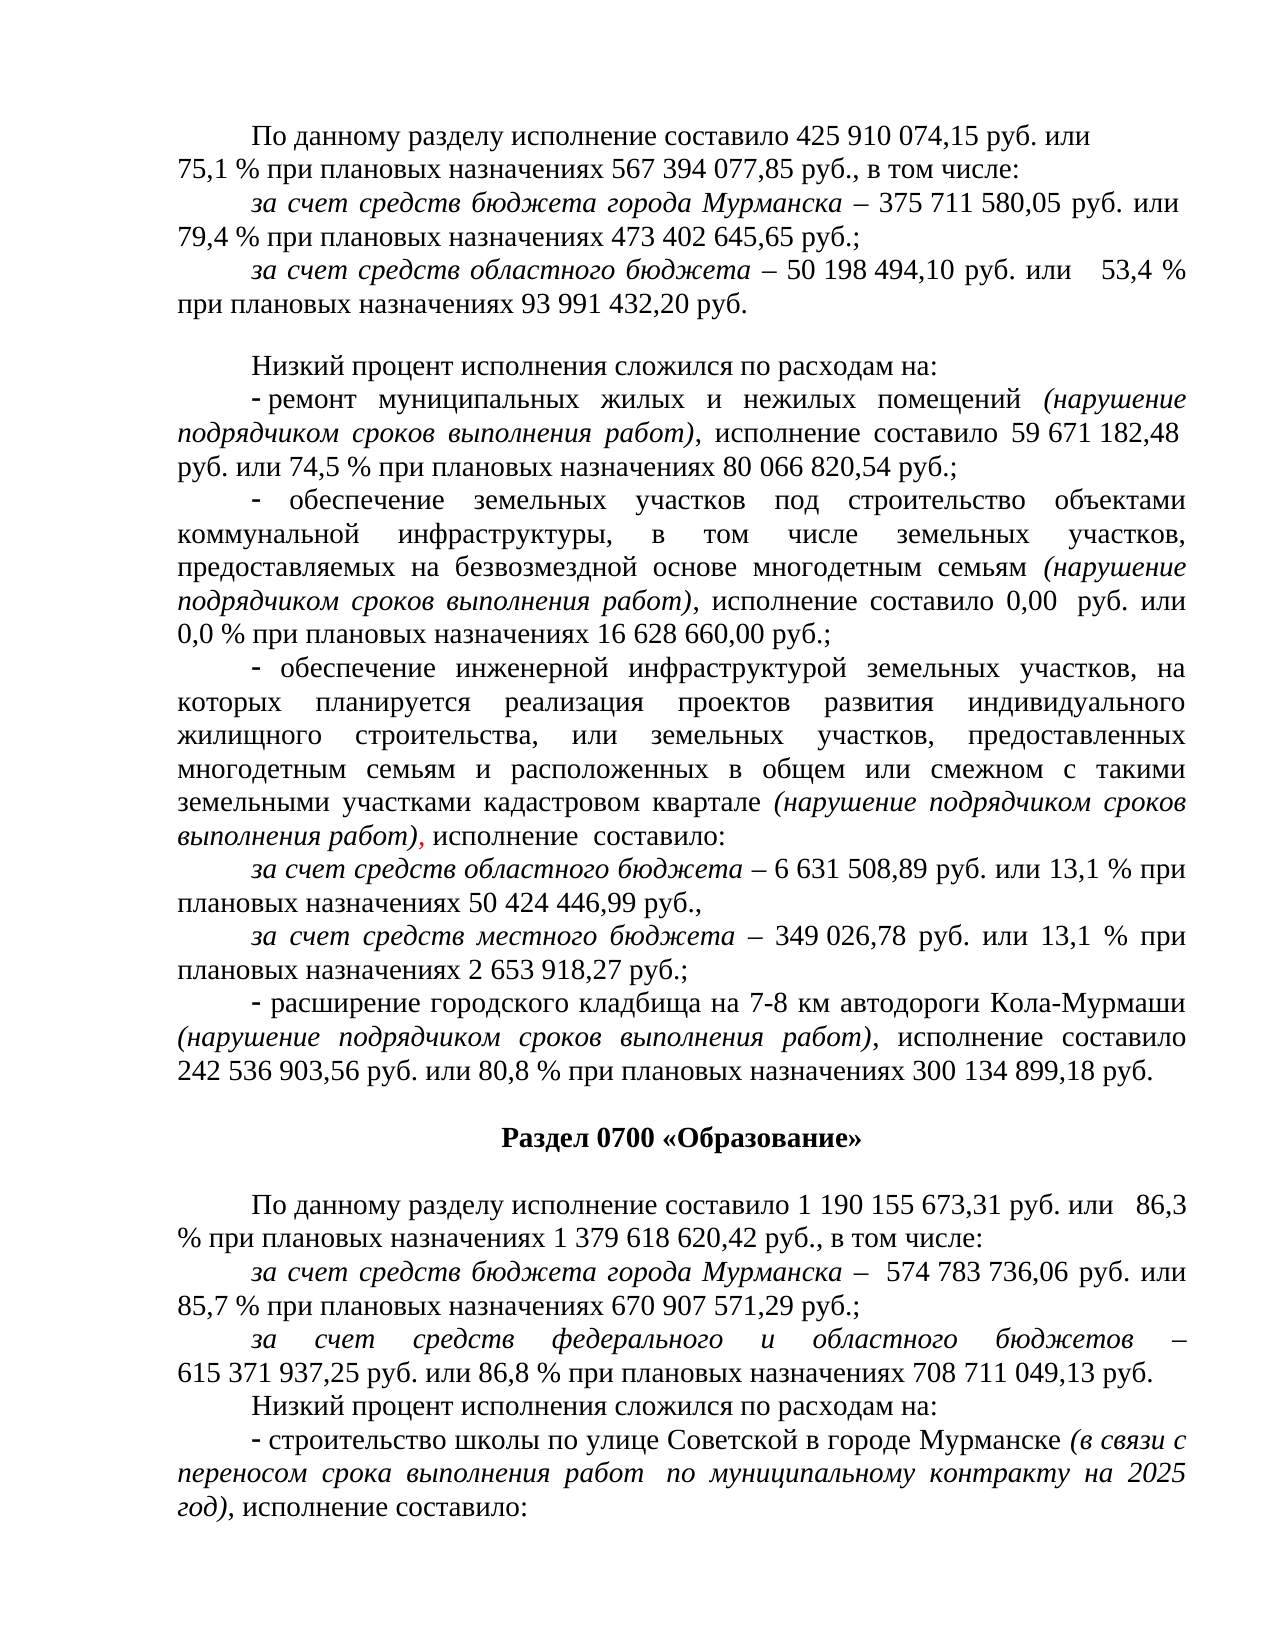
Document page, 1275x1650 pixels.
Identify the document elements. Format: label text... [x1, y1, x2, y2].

text По данному разделу исполнение составило 1 190 155 673,31 руб. или 86,3 % при плановых назначениях 1 379 618 620,42 руб., в том числе: [177, 1187, 1186, 1254]
text Раздел 0700 «Образование» [177, 1120, 1186, 1153]
text  расширение городского кладбища на 7-8 км автодороги Кола-Мурмаши (нарушение подрядчиком сроков выполнения работ), исполнение составило 242 536 903,56 руб. или 80,8 % при плановых назначениях 300 134 899,18 руб. [177, 986, 1186, 1086]
text По данному разделу исполнение составило 425 910 074,15 руб. или 75,1 % при плановых назначениях 567 394 077,85 руб., в том числе: [177, 118, 1186, 185]
text  ремонт муниципальных жилых и нежилых помещений (нарушение подрядчиком сроков выполнения работ), исполнение составило 59 671 182,48 руб. или 74,5 % при плановых назначениях 80 066 820,54 руб.; [177, 382, 1186, 482]
text за счет средств областного бюджета – 6 631 508,89 руб. или 13,1 % при плановых назначениях 50 424 446,99 руб., [177, 851, 1186, 918]
text  обеспечение земельных участков под строительство объектами коммунальной инфраструктуры, в том числе земельных участков, предоставляемых на безвозмездной основе многодетным семьям (нарушение подрядчиком сроков выполнения работ), исполнение составило 0,00 руб. или 0,0 % при плановых назначениях 16 628 660,00 руб.; [177, 482, 1186, 650]
text за счет средств федерального и областного бюджетов – 615 371 937,25 руб. или 86,8 % при плановых назначениях 708 711 049,13 руб. [177, 1321, 1186, 1388]
text  строительство школы по улице Советской в городе Мурманске (в связи с переносом срока выполнения работ по муниципальному контракту на 2025 год), исполнение составило: [177, 1422, 1186, 1522]
text за счет средств бюджета города Мурманска – 574 783 736,06 руб. или 85,7 % при плановых назначениях 670 907 571,29 руб.; [177, 1254, 1186, 1321]
text за счет средств областного бюджета – 50 198 494,10 руб. или 53,4 % при плановых назначениях 93 991 432,20 руб. [177, 252, 1186, 319]
text Низкий процент исполнения сложился по расходам на: [177, 1388, 1186, 1422]
text за счет средств бюджета города Мурманска – 375 711 580,05 руб. или 79,4 % при плановых назначениях 473 402 645,65 руб.; [177, 185, 1186, 252]
text  обеспечение инженерной инфраструктурой земельных участков, на которых планируется реализация проектов развития индивидуального жилищного строительства, или земельных участков, предоставленных многодетным семьям и расположенных в общем или смежном с такими земельными участками кадастровом квартале (нарушение подрядчиком сроков выполнения работ), исполнение составило: [177, 650, 1186, 851]
text за счет средств местного бюджета – 349 026,78 руб. или 13,1 % при плановых назначениях 2 653 918,27 руб.; [177, 918, 1186, 986]
text Низкий процент исполнения сложился по расходам на: [177, 348, 1186, 382]
